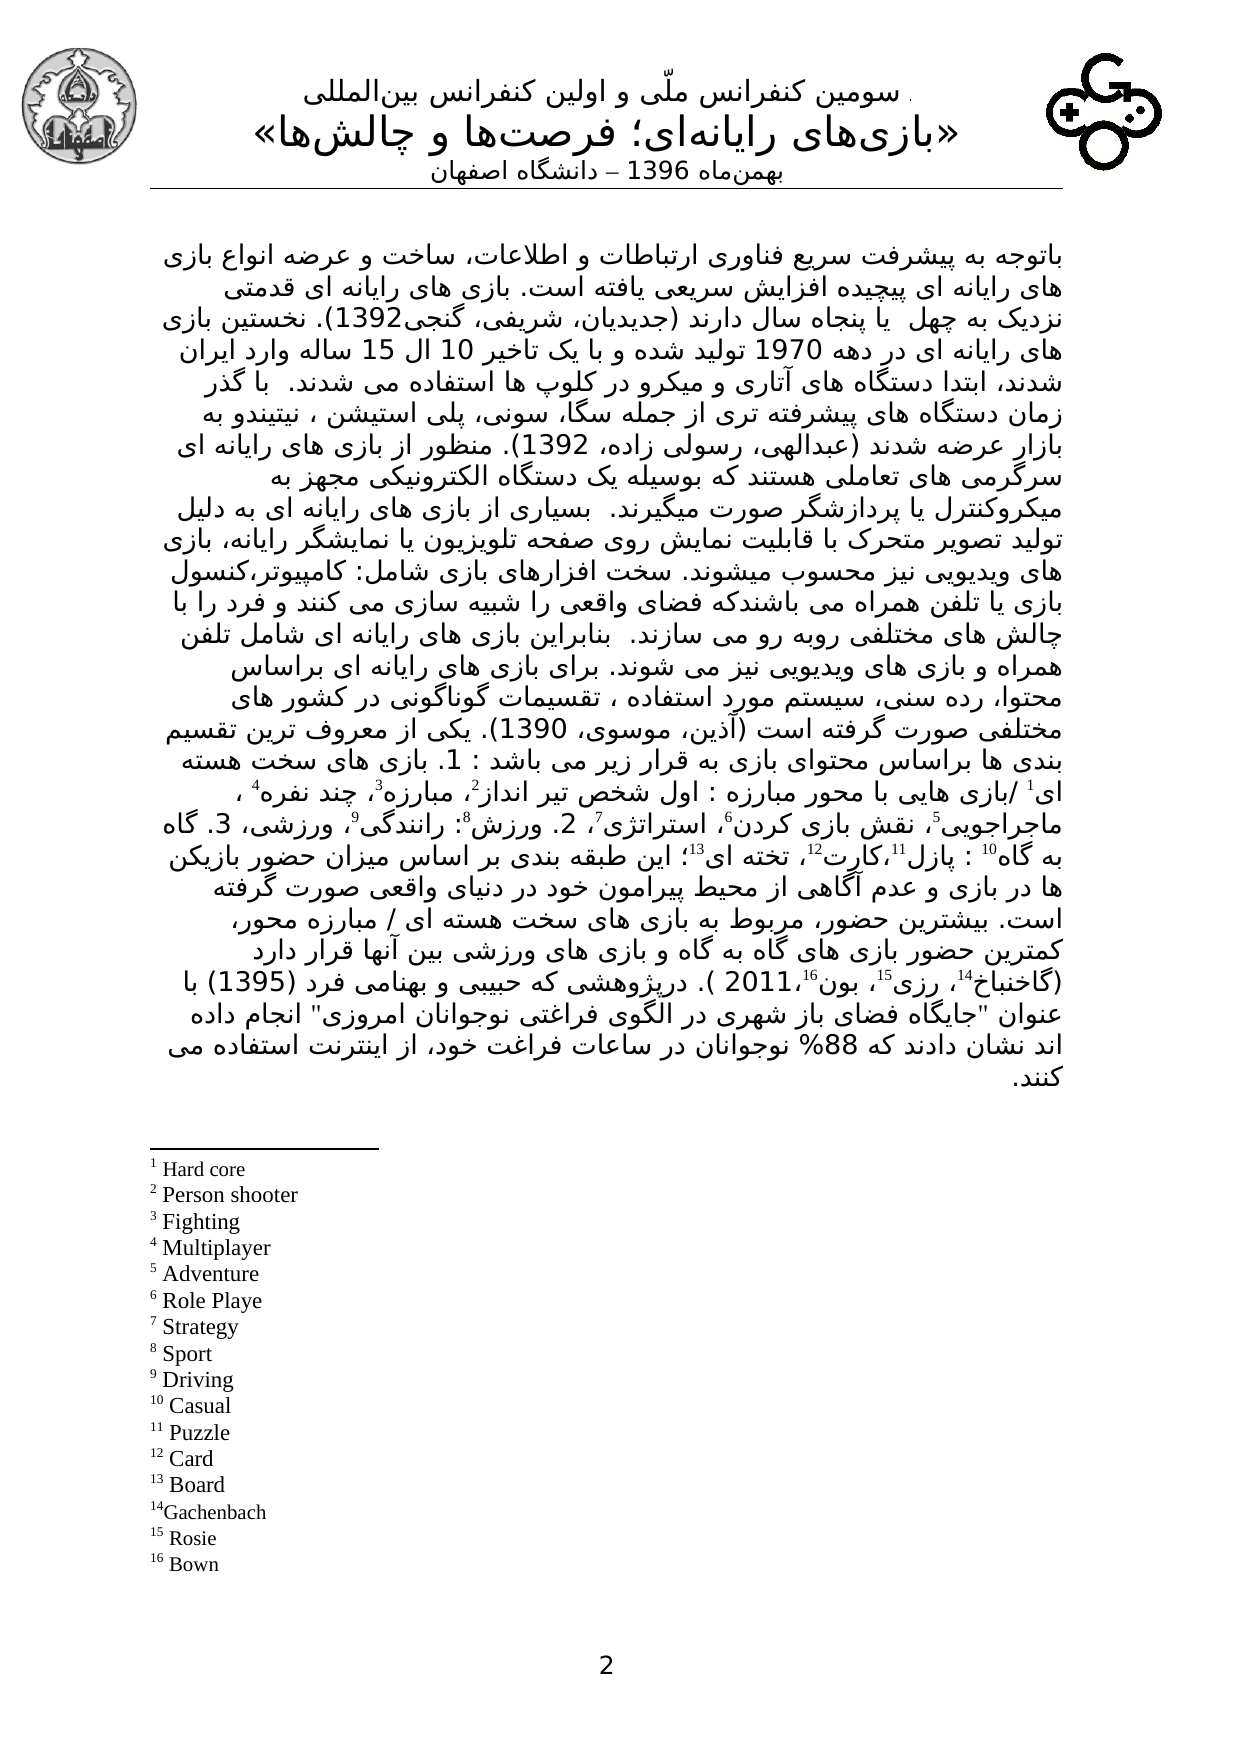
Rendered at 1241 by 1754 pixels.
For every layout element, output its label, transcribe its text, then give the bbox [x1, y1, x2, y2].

text باتوجه به پیشرفت سریع فناوری ارتباطات و اطلاعات، ساخت و عرضه انواع بازی های رایانه ای پیچیده افزایش سریعی یافته است. بازی های رایانه ای قدمتی نزدیک به چهل یا پنجاه سال دارند (جدیدیان، شریفی، گنجی1392). نخستین بازی های رایانه ای در دهه 1970 تولید شده و با یک تاخیر 10 ال 15 ساله وارد ایران شدند، ابتدا دستگاه های آتاری و میکرو در کلوپ ها استفاده می شدند. با گذر زمان دستگاه های پیشرفته تری از جمله سگا، سونی، پلی استیشن ، نیتیندو به بازار عرضه شدند (عبدالهی، رسولی زاده، 1392). منظور از بازی های رایانه ای سرگرمی های تعاملی هستند که بوسیله یک دستگاه الکترونیکی مجهز به میکروکنترل یا پردازشگر صورت میگیرند. بسیاری از بازی های رایانه ای به دلیل تولید تصویر متحرک با قابلیت نمایش روی صفحه تلویزیون یا نمایشگر رایانه، بازی های ویدیویی نیز محسوب میشوند. سخت افزارهای بازی شامل: کامپیوتر،کنسول بازی یا تلفن همراه می باشندکه فضای واقعی را شبیه سازی می کنند و فرد را با چالش های مختلفی روبه رو می سازند. بنابراین بازی های رایانه ای شامل تلفن همراه و بازی های ویدیویی نیز می شوند. برای بازی های رایانه ای براساس محتوا، رده سنی، سیستم مورد استفاده ، تقسیمات گوناگونی در کشور های مختلفی صورت گرفته است (آذین، موسوی، 1390). یکی از معروف ترین تقسیم بندی ها براساس محتوای بازی به قرار زیر می باشد : 1. بازی های سخت هسته ای /بازی هایی با محور مبارزه : اول شخص تیر انداز، مبارزه، چند نفره ، ماجراجویی، نقش بازی کردن، استراتژی، 2. ورزش: رانندگی، ورزشی، 3. گاه به گاه : پازل،کارت، تخته ای؛ این طبقه بندی بر اساس میزان حضور بازیکن ها در بازی و عدم آگاهی از محیط پیرامون خود در دنیای واقعی صورت گرفته است. بیشترین حضور، مربوط به بازی های سخت هسته ای / مبارزه محور، کمترین حضور بازی های گاه به گاه و بازی های ورزشی بین آنها قرار دارد (گاخنباخ، رزی، بون،2011 ). درپژوهشی که حبیبی و بهنامی فرد (1395) با عنوان "جایگاه فضای باز شهری در الگوی فراغتی نوجوانان امروزی" انجام داده اند نشان دادند که 88% نوجوانان در ساعات فراغت خود، از اینترنت استفاده می کنند. [153, 239, 1063, 1093]
picture [1045, 51, 1163, 172]
picture [18, 45, 139, 165]
